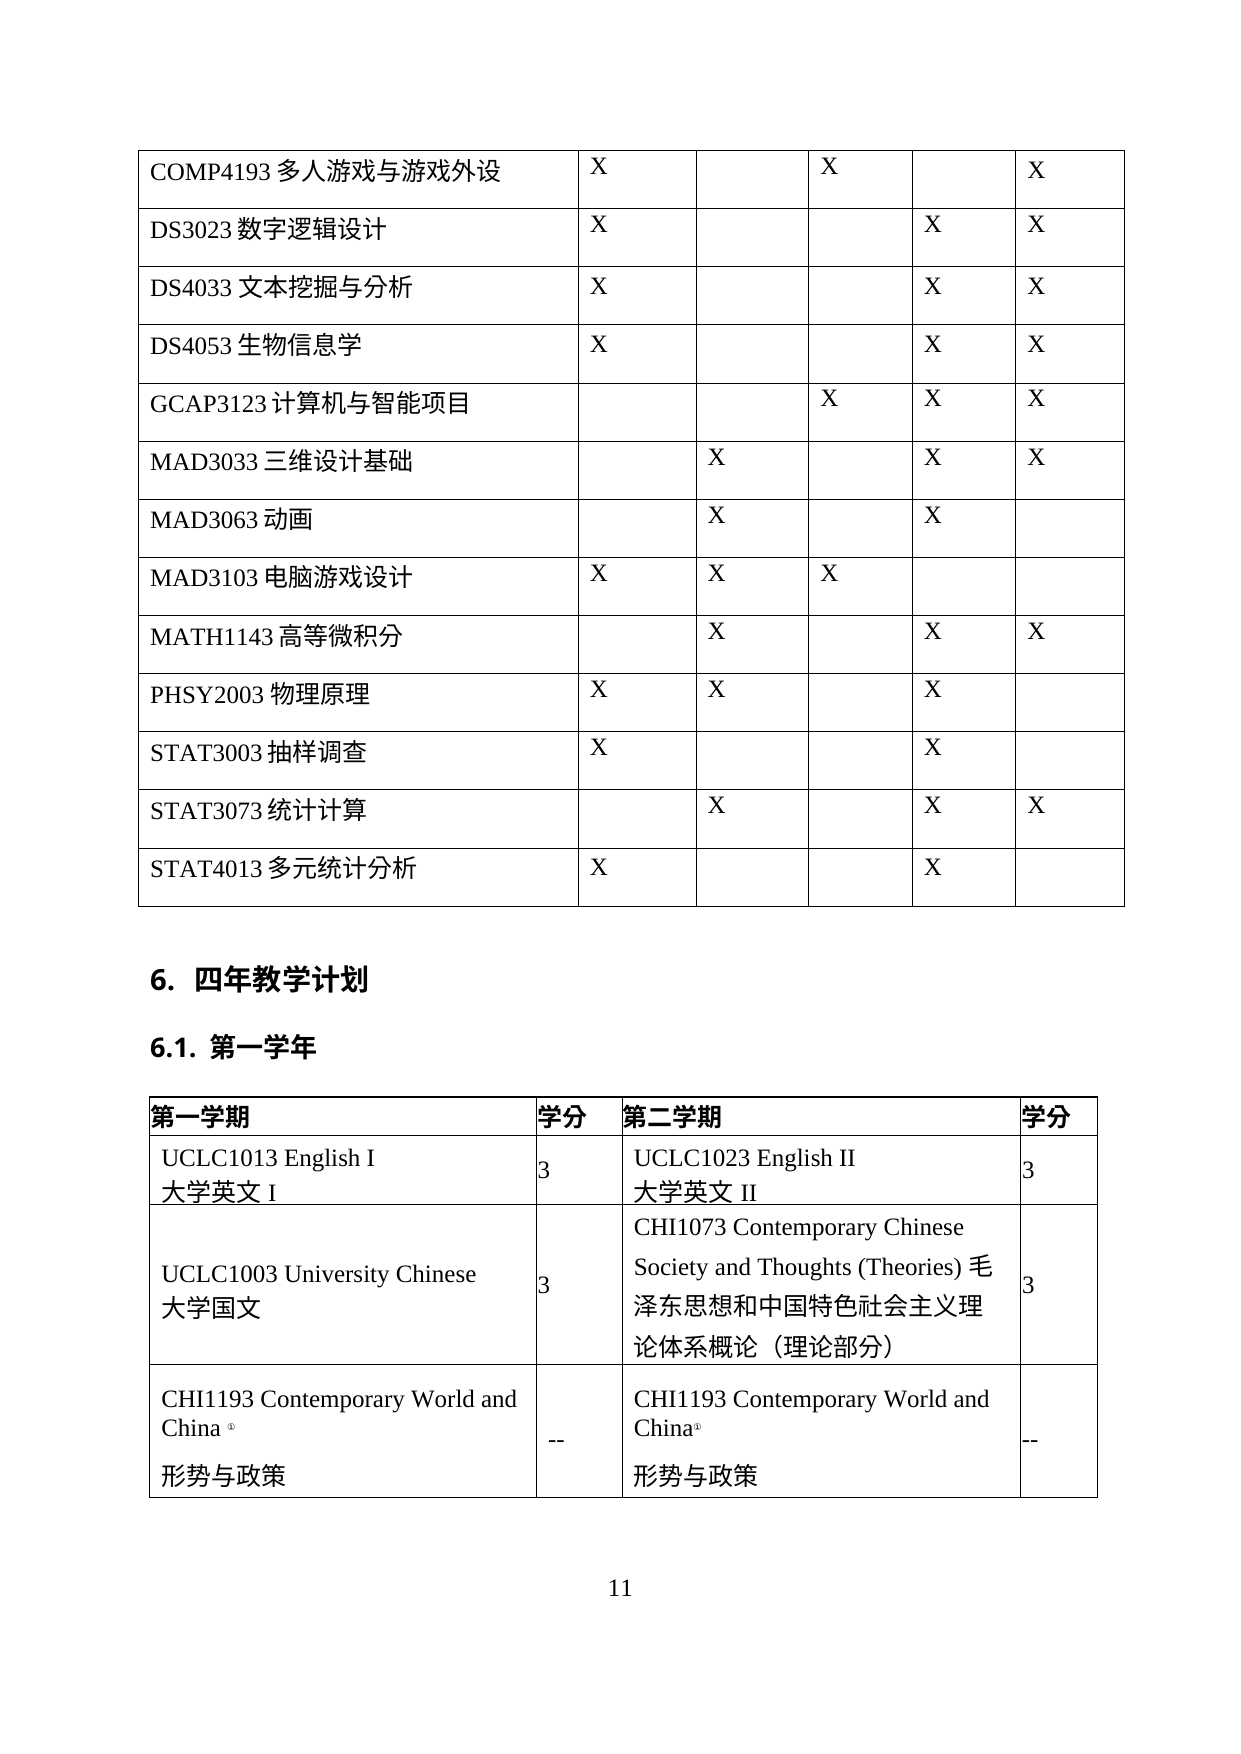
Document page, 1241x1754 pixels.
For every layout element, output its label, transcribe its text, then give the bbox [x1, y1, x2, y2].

table_cell X [579, 267, 696, 324]
table_cell STAT4013多元统计分析 [139, 849, 578, 906]
table_cell X [579, 732, 696, 789]
table_cell -- [537, 1365, 622, 1497]
table_cell X [913, 790, 1015, 847]
table_cell 3 [1021, 1205, 1097, 1364]
table_cell [809, 442, 912, 499]
table_cell COMP4193多人游戏与游戏外设 [139, 151, 578, 208]
table_cell X [913, 384, 1015, 441]
table_cell X [809, 151, 912, 208]
table_cell X [913, 732, 1015, 789]
table_cell X [697, 790, 808, 847]
table_header 学分 [537, 1098, 622, 1134]
table_cell X [913, 267, 1015, 324]
table_cell X [1016, 151, 1124, 208]
table_cell X [913, 209, 1015, 266]
table_cell X [697, 558, 808, 615]
table_cell X [1016, 209, 1124, 266]
table_cell [579, 500, 696, 557]
table_cell X [579, 849, 696, 906]
table_cell 3 [1021, 1136, 1097, 1204]
table_cell X [913, 500, 1015, 557]
table_cell [697, 151, 808, 208]
table_cell GCAP3123计算机与智能项目 [139, 384, 578, 441]
table_cell X [579, 325, 696, 382]
table_cell DS4053生物信息学 [139, 325, 578, 382]
table_cell X [809, 384, 912, 441]
table_cell [809, 790, 912, 847]
table_cell [809, 209, 912, 266]
table_cell X [579, 674, 696, 731]
table_cell X [579, 558, 696, 615]
table_cell [913, 558, 1015, 615]
table_cell [913, 151, 1015, 208]
table_cell [1016, 732, 1124, 789]
table_cell [1016, 500, 1124, 557]
table_cell [809, 267, 912, 324]
table_cell X [1016, 616, 1124, 673]
subtitle 第一学年 [150, 1026, 1090, 1066]
table_cell X [913, 616, 1015, 673]
table_cell X [1016, 442, 1124, 499]
table_cell [809, 616, 912, 673]
table_cell X [1016, 384, 1124, 441]
table_cell [1016, 674, 1124, 731]
table_cell X [913, 442, 1015, 499]
table_cell [1016, 849, 1124, 906]
table_cell [697, 267, 808, 324]
table_cell DS3023数字逻辑设计 [139, 209, 578, 266]
table_cell [579, 616, 696, 673]
table_cell X [697, 500, 808, 557]
table_cell X [697, 616, 808, 673]
table_cell STAT3003抽样调查 [139, 732, 578, 789]
table_cell CHI1073 Contemporary Chinese Society and Thoughts (Theories) 毛泽东思想和中国特色社会主义理论体系概论（理论部分） [623, 1205, 1020, 1364]
table_cell MAD3103电脑游戏设计 [139, 558, 578, 615]
table_cell X [913, 325, 1015, 382]
table_cell [697, 384, 808, 441]
table_cell CHI1193 Contemporary World and China ① 形势与政策 [150, 1365, 536, 1497]
table_cell [1016, 558, 1124, 615]
table_cell X [697, 674, 808, 731]
table_cell CHI1193 Contemporary World and China① 形势与政策 [623, 1365, 1020, 1497]
table_cell X [579, 151, 696, 208]
table_cell MATH1143高等微积分 [139, 616, 578, 673]
table_cell [697, 325, 808, 382]
table_cell [579, 790, 696, 847]
table_header 学分 [1021, 1098, 1097, 1134]
subtitle 四年教学计划 [150, 957, 1090, 999]
table_cell X [1016, 790, 1124, 847]
table_cell [809, 500, 912, 557]
table_cell X [913, 849, 1015, 906]
table_cell UCLC1013 English I 大学英文 I [150, 1136, 536, 1204]
table_cell X [1016, 325, 1124, 382]
table_cell [579, 442, 696, 499]
table_header 第一学期 [150, 1098, 536, 1134]
table_cell [697, 849, 808, 906]
table_cell [697, 732, 808, 789]
table_cell STAT3073统计计算 [139, 790, 578, 847]
table_cell X [809, 558, 912, 615]
table_cell 3 [537, 1205, 622, 1364]
table_cell UCLC1003 University Chinese 大学国文 [150, 1205, 536, 1364]
table_cell [809, 674, 912, 731]
table_cell [809, 732, 912, 789]
table_cell UCLC1023 English II 大学英文 II [623, 1136, 1020, 1204]
table_cell [579, 384, 696, 441]
table_cell [809, 849, 912, 906]
table_cell -- [1021, 1365, 1097, 1497]
table_cell PHSY2003 物理原理 [139, 674, 578, 731]
table_cell X [913, 674, 1015, 731]
table_cell MAD3063动画 [139, 500, 578, 557]
table_cell [809, 325, 912, 382]
table_cell [697, 209, 808, 266]
table_cell X [697, 442, 808, 499]
table_cell DS4033 文本挖掘与分析 [139, 267, 578, 324]
table_cell 3 [537, 1136, 622, 1204]
table_cell X [579, 209, 696, 266]
table_header 第二学期 [623, 1098, 1020, 1134]
table_cell X [1016, 267, 1124, 324]
table_cell MAD3033三维设计基础 [139, 442, 578, 499]
